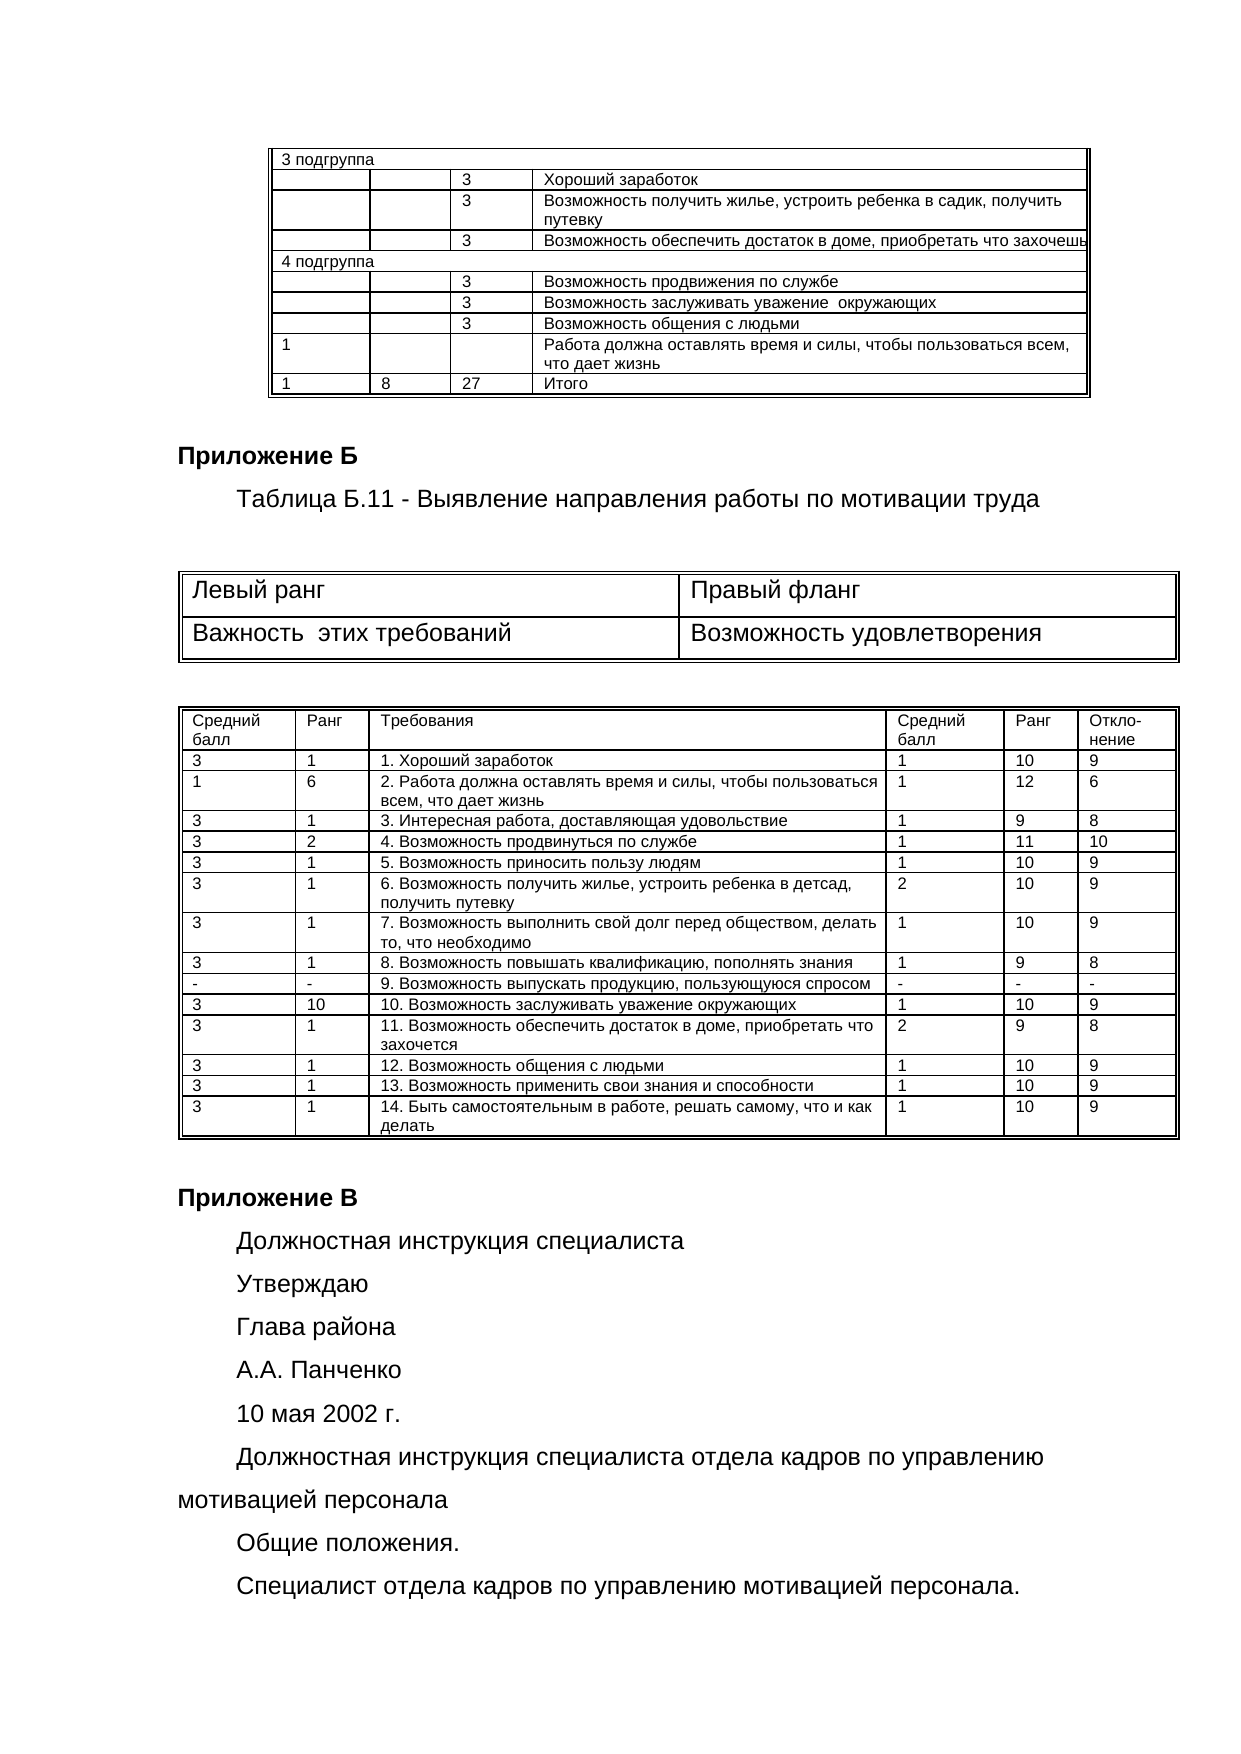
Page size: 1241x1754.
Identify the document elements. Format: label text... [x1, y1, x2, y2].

table_cell 1 [296, 751, 368, 770]
table_cell 9 [1079, 873, 1175, 912]
table_cell - [1079, 974, 1175, 993]
text Должностная инструкция специалиста отдела кадров по управлению мотивацией персонала [177, 1442, 1181, 1513]
table_cell Возможность получить жилье, устроить ребенка в садик, получить путевку [533, 191, 1086, 229]
table_cell [273, 231, 369, 250]
table_cell 10 [1005, 1076, 1077, 1095]
table_cell 10 [1005, 853, 1077, 872]
table_cell 10 [1005, 1097, 1077, 1135]
table_cell 3 [183, 873, 295, 912]
table_cell 1 [887, 751, 1003, 770]
table_cell 1 [273, 334, 369, 373]
table_cell 9 [1005, 1016, 1077, 1054]
table_cell 9 [1079, 913, 1175, 952]
table_cell 1 [887, 832, 1003, 851]
table_cell 5. Возможность приносить пользу людям [370, 853, 885, 872]
table_cell 27 [451, 374, 532, 393]
table_cell 9 [1005, 953, 1077, 972]
table_cell Возможность обеспечить достаток в доме, приобретать что захочешь [533, 231, 1086, 250]
table_cell Возможность удовлетворения [680, 618, 1175, 658]
text Утверждаю [177, 1269, 1181, 1298]
table_cell 8 [1079, 953, 1175, 972]
table_cell 11 [1005, 832, 1077, 851]
table_cell 1 [296, 853, 368, 872]
table_cell 3 [183, 811, 295, 830]
table_cell 1 [887, 771, 1003, 810]
table_cell [371, 272, 450, 291]
table_cell 3 подгруппа [273, 149, 1086, 168]
table_cell 1 [887, 1097, 1003, 1135]
table_cell 10 [1079, 832, 1175, 851]
table_cell 1 [296, 1016, 368, 1054]
table_cell 2. Работа должна оставлять время и силы, чтобы пользоваться всем, что дает жизнь [370, 771, 885, 810]
table_cell 3 [451, 231, 532, 250]
table_cell 3 [183, 913, 295, 952]
table_cell 7. Возможность выполнить свой долг перед обществом, делать то, что необходимо [370, 913, 885, 952]
table_cell [273, 272, 369, 291]
table_cell 4 подгруппа [273, 251, 1086, 271]
table_cell 8 [1079, 811, 1175, 830]
table_cell 3 [183, 853, 295, 872]
table_header Левый ранг [183, 575, 678, 616]
table_cell 1 [887, 1076, 1003, 1095]
table_cell 1 [296, 1097, 368, 1135]
table_cell 6. Возможность получить жилье, устроить ребенка в детсад, получить путевку [370, 873, 885, 912]
table_cell 6 [1079, 771, 1175, 810]
table_header Правый фланг [680, 575, 1175, 616]
table_cell 9 [1079, 1076, 1175, 1095]
table_cell 11. Возможность обеспечить достаток в доме, приобретать что захочется [370, 1016, 885, 1054]
table_cell 3. Интересная работа, доставляющая удовольствие [370, 811, 885, 830]
table_cell [371, 293, 450, 312]
table_cell Важность этих требований [183, 618, 678, 658]
text Приложение Б [177, 441, 1181, 470]
table_cell 14. Быть самостоятельным в работе, решать самому, что и как делать [370, 1097, 885, 1135]
table_cell 10 [1005, 873, 1077, 912]
table_header Ранг [1005, 711, 1077, 749]
table_cell Хороший заработок [533, 170, 1086, 189]
table_cell 3 [451, 272, 532, 291]
text Глава района [177, 1312, 1181, 1341]
table_cell 1 [887, 1055, 1003, 1074]
text Специалист отдела кадров по управлению мотивацией персонала. [177, 1571, 1181, 1600]
table_cell 2 [296, 832, 368, 851]
table_cell 1 [296, 1055, 368, 1074]
table_cell 2 [887, 1016, 1003, 1054]
table_cell 3 [183, 1097, 295, 1135]
table_cell 3 [183, 751, 295, 770]
table_header Средний балл [887, 711, 1003, 749]
table_cell 9 [1079, 995, 1175, 1014]
table_cell - [183, 974, 295, 993]
table_cell 10. Возможность заслуживать уважение окружающих [370, 995, 885, 1014]
table_header Средний балл [183, 711, 295, 749]
text Таблица Б.11 - Выявление направления работы по мотивации труда [177, 484, 1181, 513]
table_cell Возможность заслуживать уважение окружающих [533, 293, 1086, 312]
table_cell 1 [296, 953, 368, 972]
table_cell - [887, 974, 1003, 993]
text Общие положения. [177, 1528, 1181, 1557]
table_cell 1 [887, 853, 1003, 872]
table_cell 3 [183, 1016, 295, 1054]
table_cell 1 [887, 811, 1003, 830]
text Приложение В [177, 1183, 1181, 1212]
table_cell 10 [1005, 913, 1077, 952]
table_cell 1 [887, 913, 1003, 952]
table_cell [371, 170, 450, 189]
table_cell 3 [183, 953, 295, 972]
table_cell 9 [1079, 751, 1175, 770]
text Должностная инструкция специалиста [177, 1226, 1181, 1255]
table_cell 9. Возможность выпускать продукцию, пользующуюся спросом [370, 974, 885, 993]
table_cell 3 [183, 995, 295, 1014]
text А.А. Панченко [177, 1355, 1181, 1384]
table_cell 1 [887, 995, 1003, 1014]
table_cell 12. Возможность общения с людьми [370, 1055, 885, 1074]
table_cell 10 [1005, 751, 1077, 770]
table_cell 13. Возможность применить свои знания и способности [370, 1076, 885, 1095]
table_cell 9 [1005, 811, 1077, 830]
text 10 мая . [177, 1398, 1181, 1427]
table_cell 10 [296, 995, 368, 1014]
table_cell 9 [1079, 1097, 1175, 1135]
table_cell [273, 314, 369, 333]
table_cell 1 [296, 811, 368, 830]
table_cell Итого [533, 374, 1086, 393]
table_cell 10 [1005, 1055, 1077, 1074]
table_cell Работа должна оставлять время и силы, чтобы пользоваться всем, что дает жизнь [533, 334, 1086, 373]
table_header Требования [370, 711, 885, 749]
table_cell [371, 334, 450, 373]
table_cell [371, 191, 450, 229]
table_header Ранг [296, 711, 368, 749]
table_cell 1 [296, 873, 368, 912]
table_cell 3 [451, 191, 532, 229]
table_cell 3 [451, 170, 532, 189]
table_cell Возможность продвижения по службе [533, 272, 1086, 291]
table_cell 9 [1079, 1055, 1175, 1074]
table_cell [371, 231, 450, 250]
table_header Откло-нение [1079, 711, 1175, 749]
table_cell Возможность общения с людьми [533, 314, 1086, 333]
table_cell 1 [296, 913, 368, 952]
table_cell 1 [273, 374, 369, 393]
table_cell 3 [183, 1055, 295, 1074]
table_cell 1 [887, 953, 1003, 972]
table_cell 8 [1079, 1016, 1175, 1054]
table_cell [451, 334, 532, 373]
table_cell - [296, 974, 368, 993]
table_cell [273, 293, 369, 312]
table_cell - [1005, 974, 1077, 993]
table_cell 4. Возможность продвинуться по службе [370, 832, 885, 851]
table_cell 1 [296, 1076, 368, 1095]
table_cell 10 [1005, 995, 1077, 1014]
table_cell [273, 170, 369, 189]
table_cell 3 [183, 832, 295, 851]
table_cell 6 [296, 771, 368, 810]
table_cell 8 [371, 374, 450, 393]
table_cell 2 [887, 873, 1003, 912]
table_cell [273, 191, 369, 229]
table_cell 3 [451, 293, 532, 312]
table_cell 1. Хороший заработок [370, 751, 885, 770]
table_cell 3 [183, 1076, 295, 1095]
table_cell 3 [451, 314, 532, 333]
table_cell 12 [1005, 771, 1077, 810]
table_cell 8. Возможность повышать квалификацию, пополнять знания [370, 953, 885, 972]
table_cell 1 [183, 771, 295, 810]
table_cell 9 [1079, 853, 1175, 872]
table_cell [371, 314, 450, 333]
